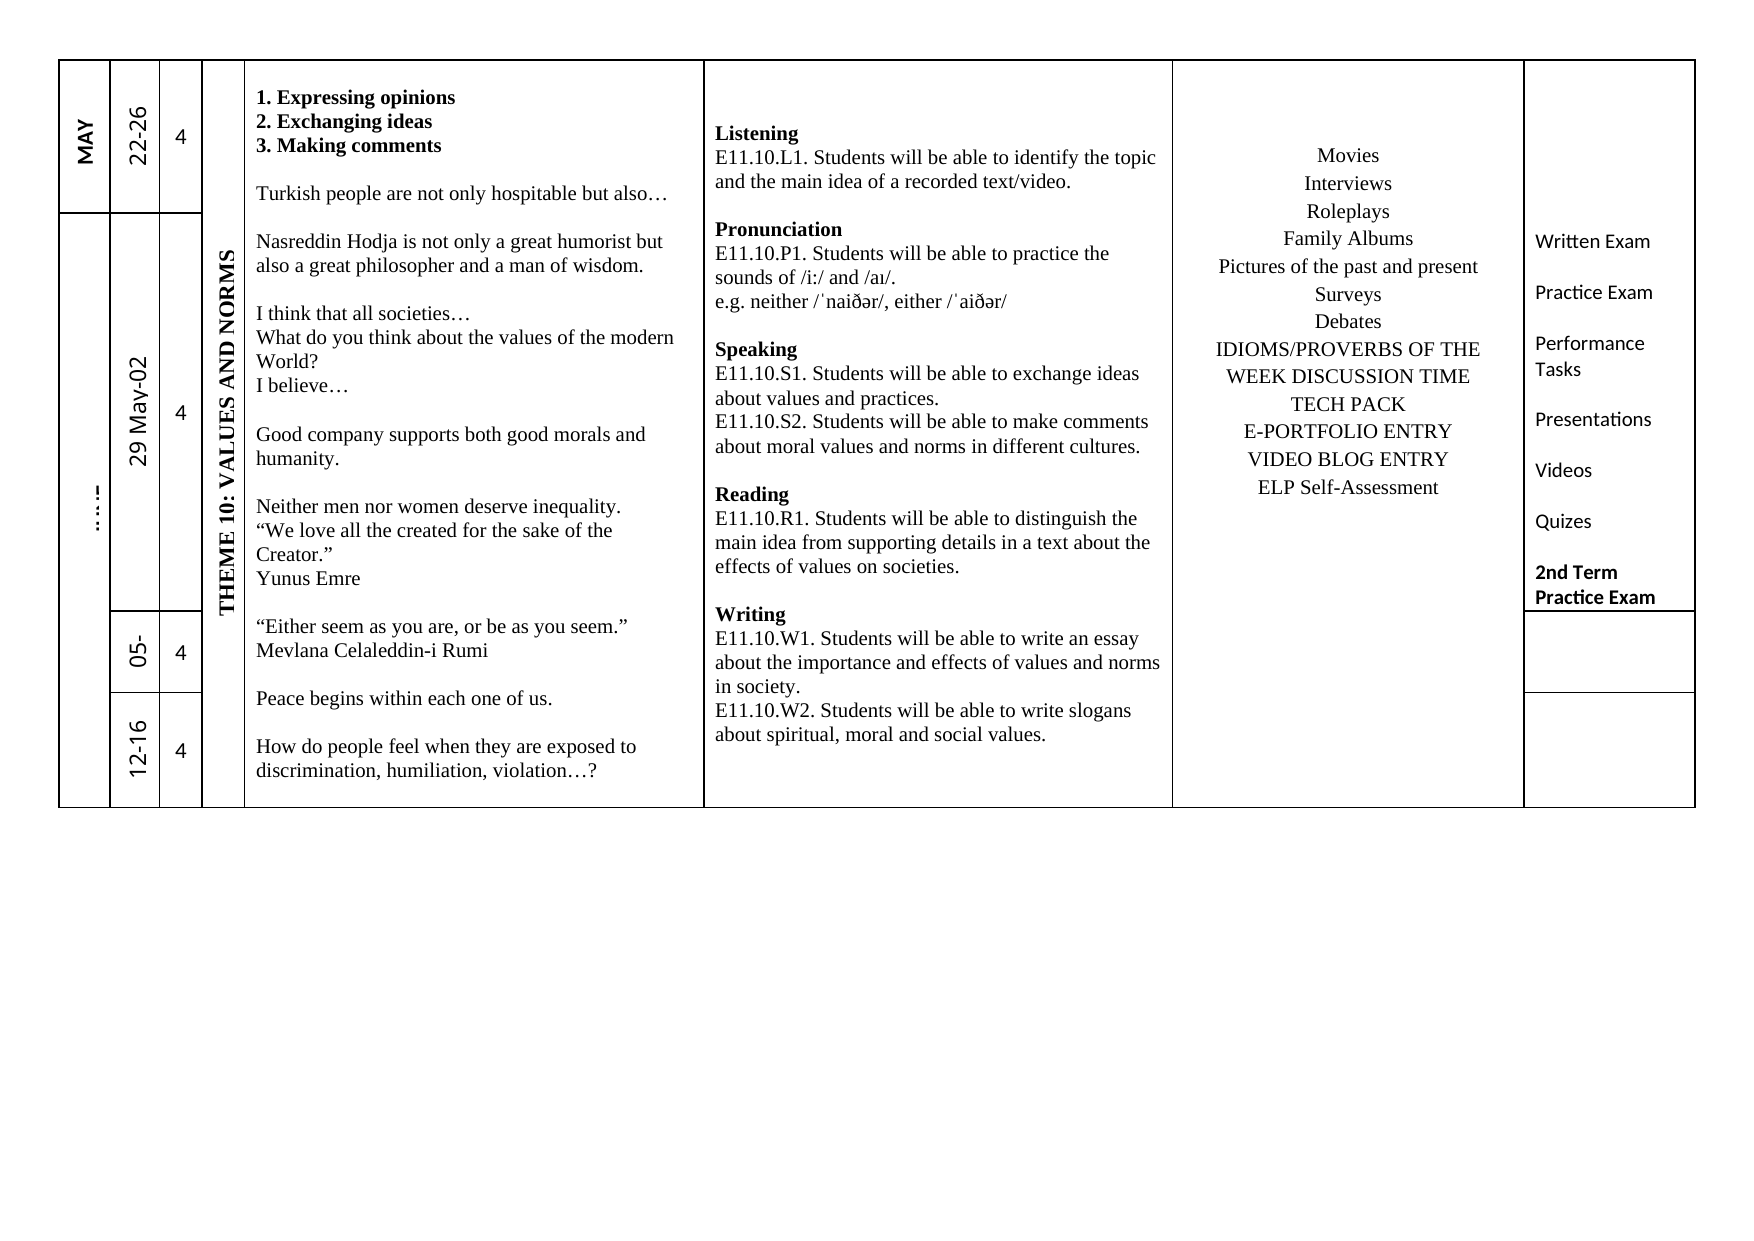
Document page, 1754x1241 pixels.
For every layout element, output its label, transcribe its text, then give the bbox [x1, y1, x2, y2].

table_cell [1525, 693, 1694, 807]
table_cell Listening E11.10.L1. Students will be able to identify the topic and the main idea of a recorded text/video. Pronunciation E11.10.P1. Students will be able to practice the sounds of /i:/ and /aı/. e.g. neither /ˈnaiðər/, either /ˈaiðər/ Speaking E11.10.S1. Students will be able to exchange ideas about values and practices. E11.10.S2. Students will be able to make comments about moral values and norms in different cultures. Reading E11.10.R1. Students will be able to distinguish the main idea from supporting details in a text about the effects of values on societies. Writing E11.10.W1. Students will be able to write an essay about the importance and effects of values and norms in society. E11.10.W2. Students will be able to write slogans about spiritual, moral and social values. [705, 61, 1172, 807]
table_cell Written Exam Practice Exam Performance Tasks Presentations Videos Quizes 2nd Term Practice Exam [1525, 61, 1694, 610]
table_cell 12-16 [111, 693, 159, 807]
table_cell 4 [160, 214, 201, 610]
table_cell THEME 10: VALUES AND NORMS [203, 61, 244, 807]
table_cell 22-26 [111, 61, 159, 212]
table_cell 29 May-02 [111, 214, 159, 610]
table_cell 05-09 [111, 612, 159, 692]
table_cell 4 [160, 612, 201, 692]
table_cell JUNE [60, 214, 109, 807]
table_cell MAY [60, 61, 109, 212]
table_cell 4 [160, 693, 201, 807]
table_cell 4 [160, 61, 201, 212]
table_cell [1525, 612, 1694, 692]
table_cell Movies Interviews Roleplays Family Albums Pictures of the past and present Surveys Debates IDIOMS/PROVERBS OF THE WEEK DISCUSSION TIME TECH PACK E-PORTFOLIO ENTRY VIDEO BLOG ENTRY ELP Self-Assessment [1173, 61, 1523, 807]
table_cell 1. Expressing opinions 2. Exchanging ideas 3. Making comments Turkish people are not only hospitable but also… Nasreddin Hodja is not only a great humorist but also a great philosopher and a man of wisdom. I think that all societies… What do you think about the values of the modern World? I believe… Good company supports both good morals and humanity. Neither men nor women deserve inequality. “We love all the created for the sake of the Creator.” Yunus Emre “Either seem as you are, or be as you seem.” Mevlana Celaleddin-i Rumi Peace begins within each one of us. How do people feel when they are exposed to discrimination, humiliation, violation…? [245, 61, 703, 807]
